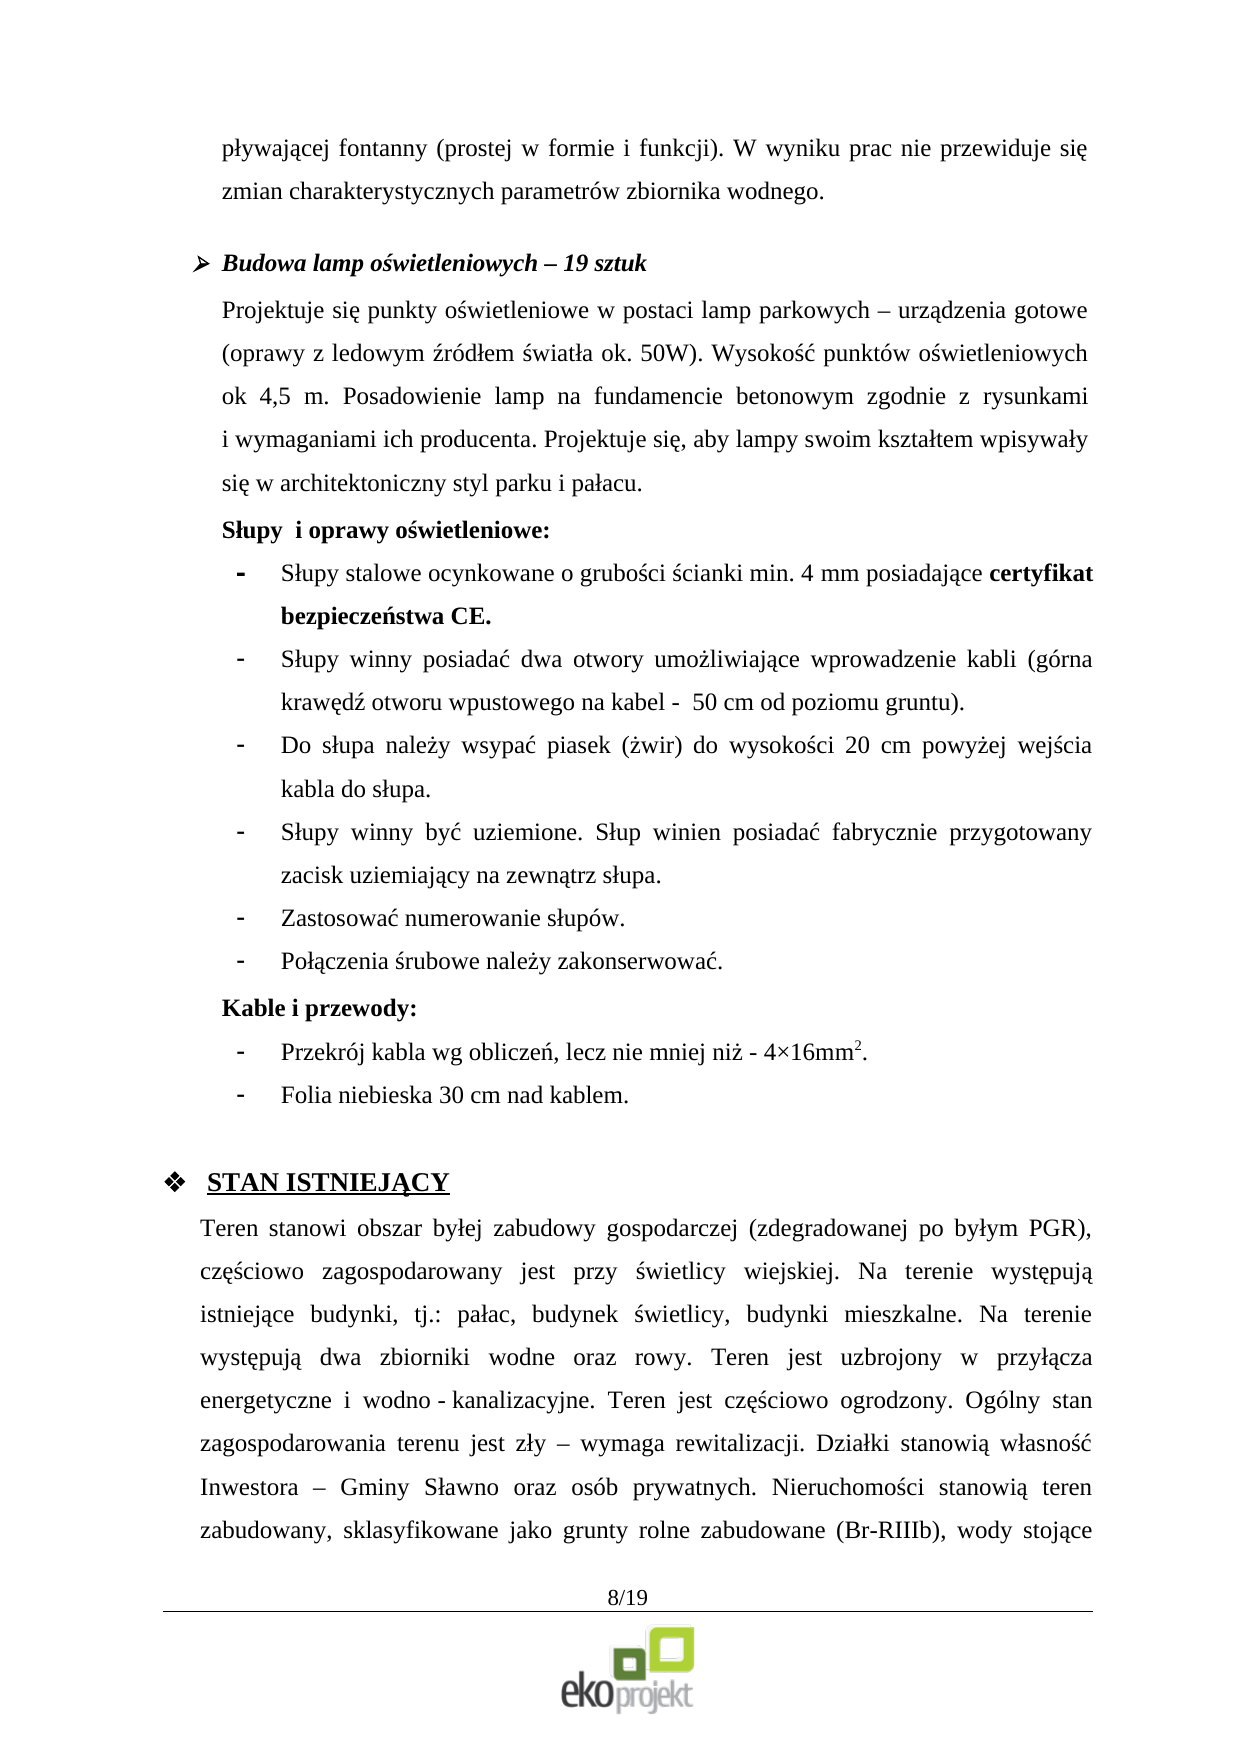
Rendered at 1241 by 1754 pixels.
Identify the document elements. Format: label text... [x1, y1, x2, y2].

text Projektuje się punkty oświetleniowe w postaci lamp parkowych – urządzenia gotowe (oprawy z ledowym źródłem światła ok. 50W). Wysokość punktów oświetleniowych ok 4,5 m. Posadowienie lamp na fundamencie betonowym zgodnie z rysunkami i wymaganiami ich producenta. Projektuje się, aby lampy swoim kształtem wpisywały się w architektoniczny styl parku i pałacu. [222, 295, 1089, 496]
list Słupy winny być uziemione. Słup winien posiadać fabrycznie przygotowany zacisk uziemiający na zewnątrz słupa. [236, 817, 1093, 889]
list Zastosować numerowanie słupów. [236, 903, 1093, 932]
list Przekrój kabla wg obliczeń, lecz nie mniej niż - 4×16mm2. [236, 1037, 1093, 1065]
list Słupy stalowe ocynkowane o grubości ścianki min. 4 mm posiadające certyfikat bezpieczeństwa CE. [236, 558, 1093, 630]
list Słupy winny posiadać dwa otwory umożliwiające wprowadzenie kabli (górna krawędź otworu wpustowego na kabel - 50 cm od poziomu gruntu). [236, 644, 1093, 716]
list Połączenia śrubowe należy zakonserwować. [236, 946, 1093, 975]
list Budowa lamp oświetleniowych – 19 sztuk [192, 248, 1089, 277]
text Słupy i oprawy oświetleniowe: [162, 515, 1093, 544]
picture [544, 1611, 711, 1728]
list Kable i przewody: [222, 993, 1093, 1022]
list STAN ISTNIEJĄCY [162, 1166, 1093, 1197]
list Do słupa należy wsypać piasek (żwir) do wysokości 20 cm powyżej wejścia kabla do słupa. [236, 731, 1093, 802]
list Folia niebieska 30 cm nad kablem. [236, 1080, 1093, 1108]
